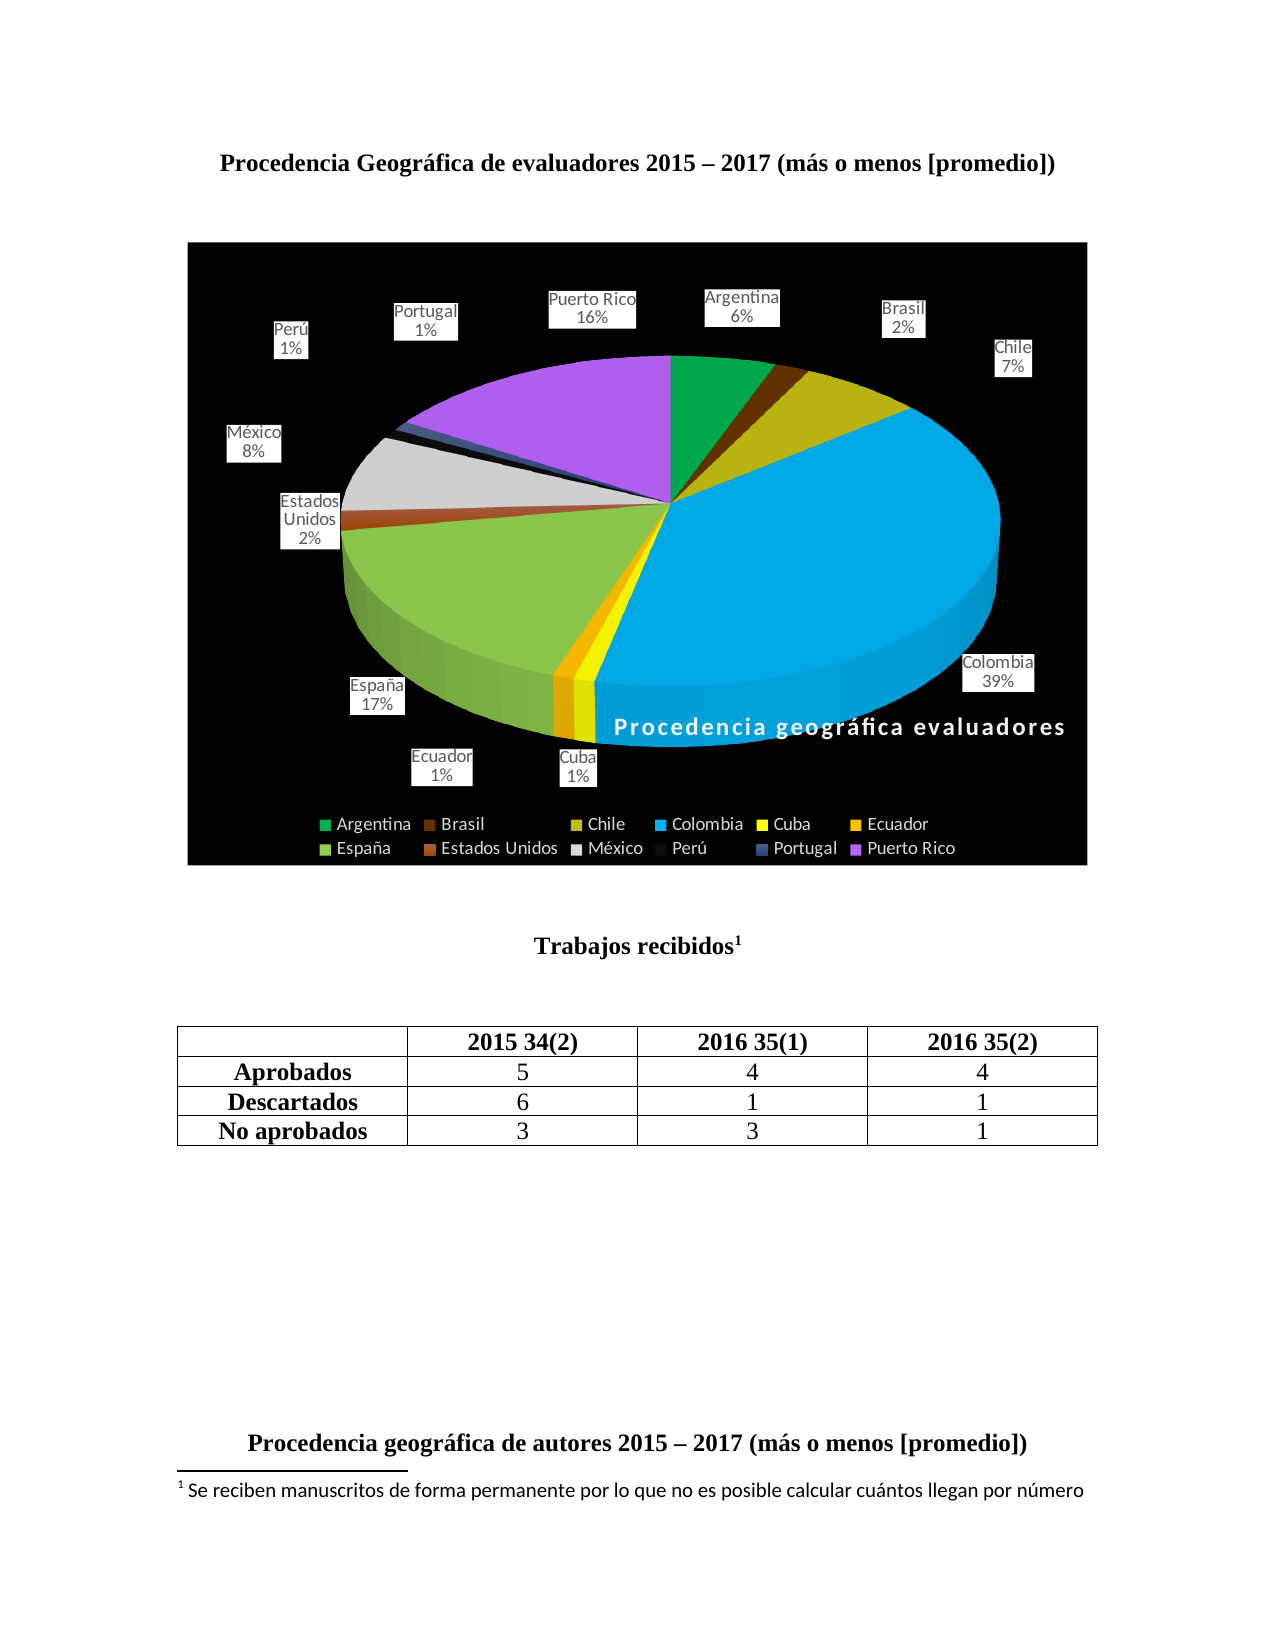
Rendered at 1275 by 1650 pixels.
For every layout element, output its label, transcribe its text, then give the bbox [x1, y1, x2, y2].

table_cell Aprobados [178, 1057, 407, 1086]
text Trabajos recibidos [177, 931, 1098, 960]
table_header [178, 1027, 407, 1056]
table_cell 6 [408, 1087, 637, 1115]
table_header 2016 35(1) [638, 1027, 867, 1056]
table_cell 1 [868, 1116, 1097, 1145]
table_header 2015 34(2) [408, 1027, 637, 1056]
table_cell No aprobados [178, 1116, 407, 1145]
table_cell 5 [408, 1057, 637, 1086]
table_cell 4 [638, 1057, 867, 1086]
table_cell 3 [408, 1116, 637, 1145]
text Procedencia geográfica de autores 2015 – 2017 (más o menos [promedio]) [177, 1428, 1098, 1457]
text Procedencia Geográfica de evaluadores 2015 – 2017 (más o menos [promedio]) [177, 148, 1098, 176]
table_cell 4 [868, 1057, 1097, 1086]
table_cell Descartados [178, 1087, 407, 1115]
table_header 2016 35(2) [868, 1027, 1097, 1056]
table_cell 1 [868, 1087, 1097, 1115]
table_cell 1 [638, 1087, 867, 1115]
table_cell 3 [638, 1116, 867, 1145]
